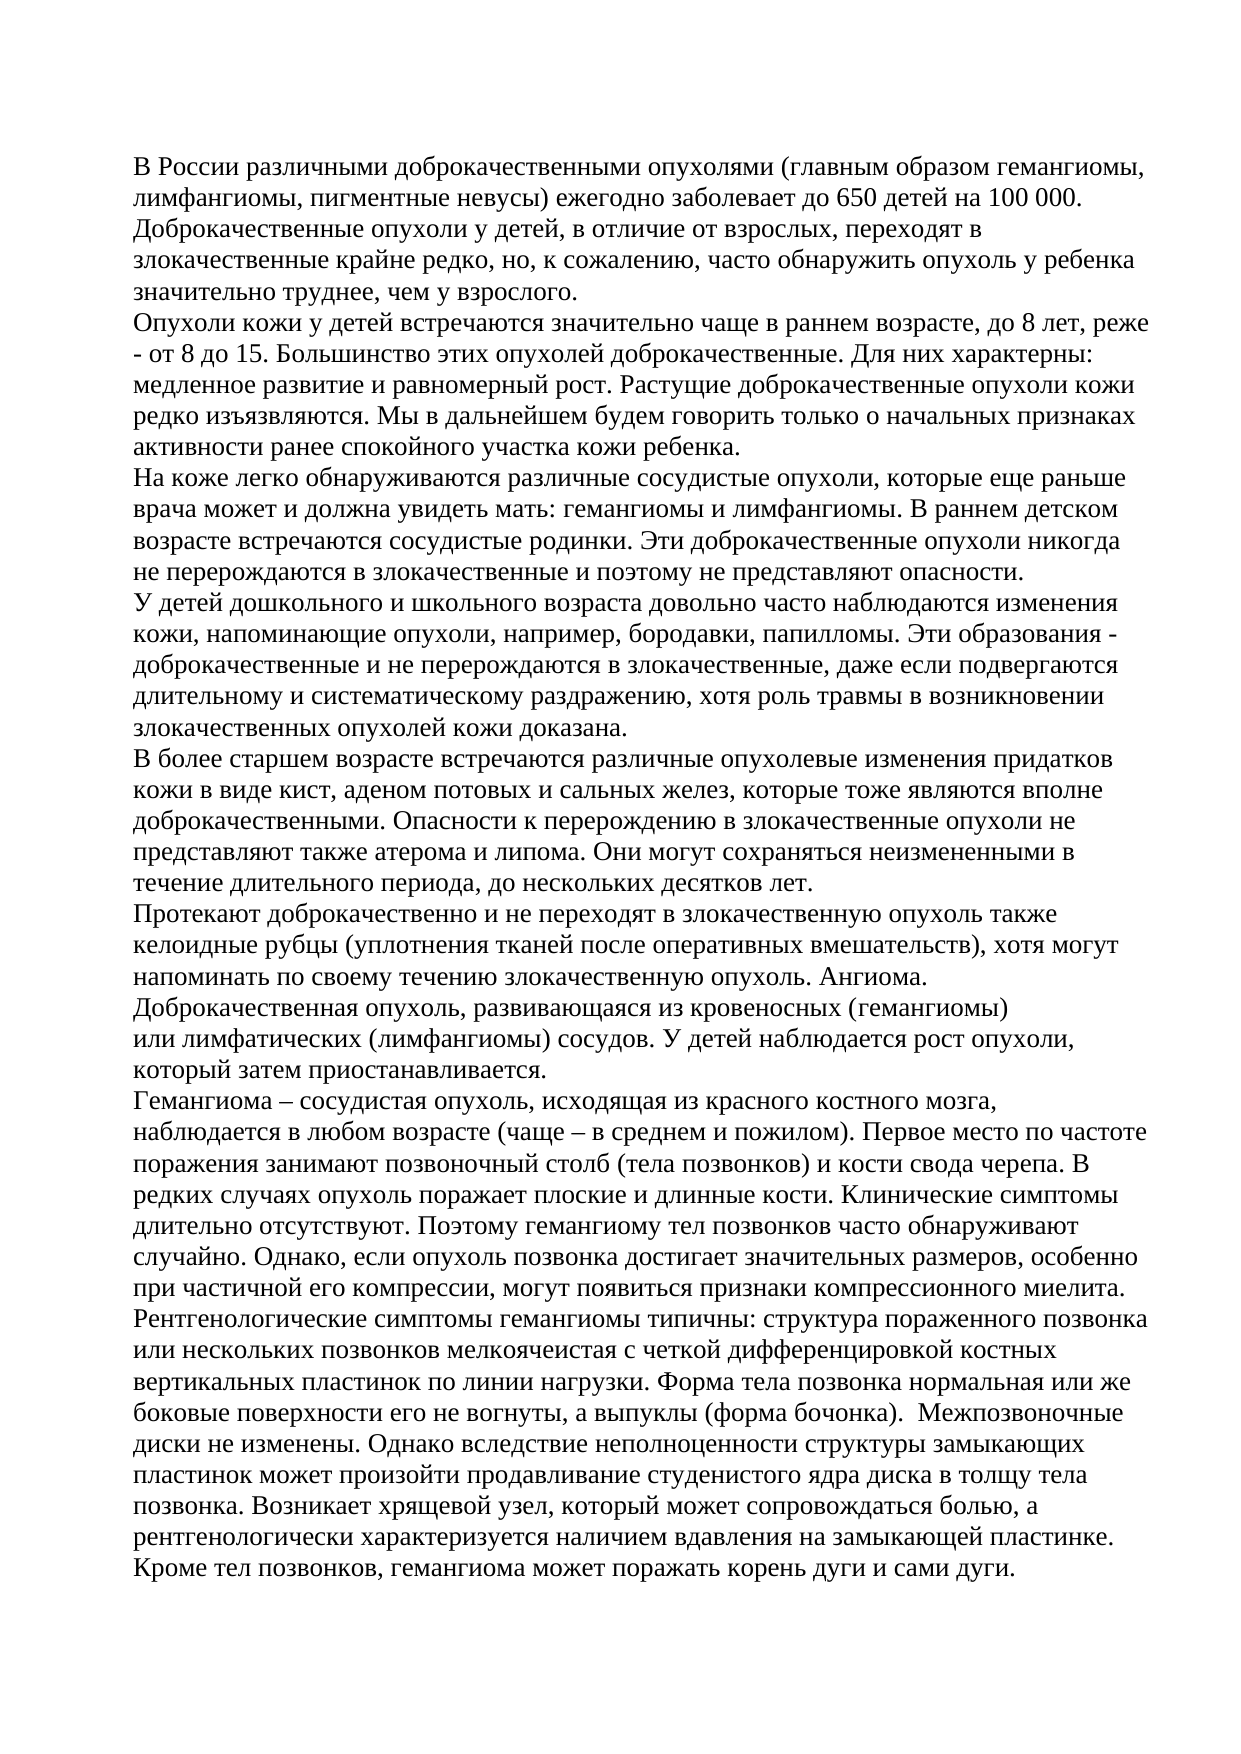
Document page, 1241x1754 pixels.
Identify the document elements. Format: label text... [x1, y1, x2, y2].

text В России различными доброкачественными опухолями (главным образом гемангиомы, лимфангиомы, пигментные невусы) ежегодно заболевает до 650 детей на 100 000. Доброкачественные опухоли у детей, в отличие от взрослых, переходят в злокачественные крайне редко, но, к сожалению, часто обнаружить опухоль у ребенка значительно труднее, чем у взрослого. Опухоли кожи у детей встречаются значительно чаще в раннем возрасте, до 8 лет, реже - от 8 до 15. Большинство этих опухолей доброкачественные. Для них характерны: медленное развитие и равномерный рост. Растущие доброкачественные опухоли кожи редко изъязвляются. Мы в дальнейшем будем говорить только о начальных признаках активности ранее спокойного участка кожи ребенка. На коже легко обнаруживаются различные сосудистые опухоли, которые еще раньше врача может и должна увидеть мать: гемангиомы и лимфангиомы. В раннем детском возрасте встречаются сосудистые родинки. Эти доброкачественные опухоли никогда не перерождаются в злокачественные и поэтому не представляют опасности. У детей дошкольного и школьного возраста довольно часто наблюдаются изменения кожи, напоминающие опухоли, например, бородавки, папилломы. Эти образования - доброкачественные и не перерождаются в злокачественные, даже если подвергаются длительному и систематическому раздражению, хотя роль травмы в возникновении злокачественных опухолей кожи доказана. В более старшем возрасте встречаются различные опухолевые изменения придатков кожи в виде кист, аденом потовых и сальных желез, которые тоже являются вполне доброкачественными. Опасности к перерождению в злокачественные опухоли не представляют также атерома и липома. Они могут сохраняться неизмененными в течение длительного периода, до нескольких десятков лет. Протекают доброкачественно и не переходят в злокачественную опухоль также келоидные рубцы (уплотнения тканей после оперативных вмешательств), хотя могут напоминать по своему течению злокачественную опухоль. Ангиома. Доброкачественная опухоль, развивающаяся из кровеносных (гемангиомы) или лимфатических (лимфангиомы) сосудов. У детей наблюдается рост опухоли, который затем приостанавливается. [133, 150, 1152, 1084]
text Гемангиома – сосудистая опухоль, исходящая из красного костного мозга, наблюдается в любом возрасте (чаще – в среднем и пожилом). Первое место по частоте поражения занимают позвоночный столб (тела позвонков) и кости свода черепа. В редких случаях опухоль поражает плоские и длинные кости. Клинические симптомы длительно отсутствуют. Поэтому гемангиому тел позвонков часто обнаруживают случайно. Однако, если опухоль позвонка достигает значительных размеров, особенно при частичной его компрессии, могут появиться признаки компрессионного миелита. Рентгенологические симптомы гемангиомы типичны: структура пораженного позвонка или нескольких позвонков мелкоячеистая с четкой дифференцировкой костных вертикальных пластинок по линии нагрузки. Форма тела позвонка нормальная или же боковые поверхности его не вогнуты, а выпуклы (форма бочонка). Межпозвоночные диски не изменены. Однако вследствие неполноценности структуры замыкающих пластинок может произойти продавливание студенистого ядра диска в толщу тела позвонка. Возникает хрящевой узел, который может сопровождаться болью, а рентгенологически характеризуется наличием вдавления на замыкающей пластинке. Кроме тел позвонков, гемангиома может поражать корень дуги и сами дуги. [133, 1084, 1152, 1583]
